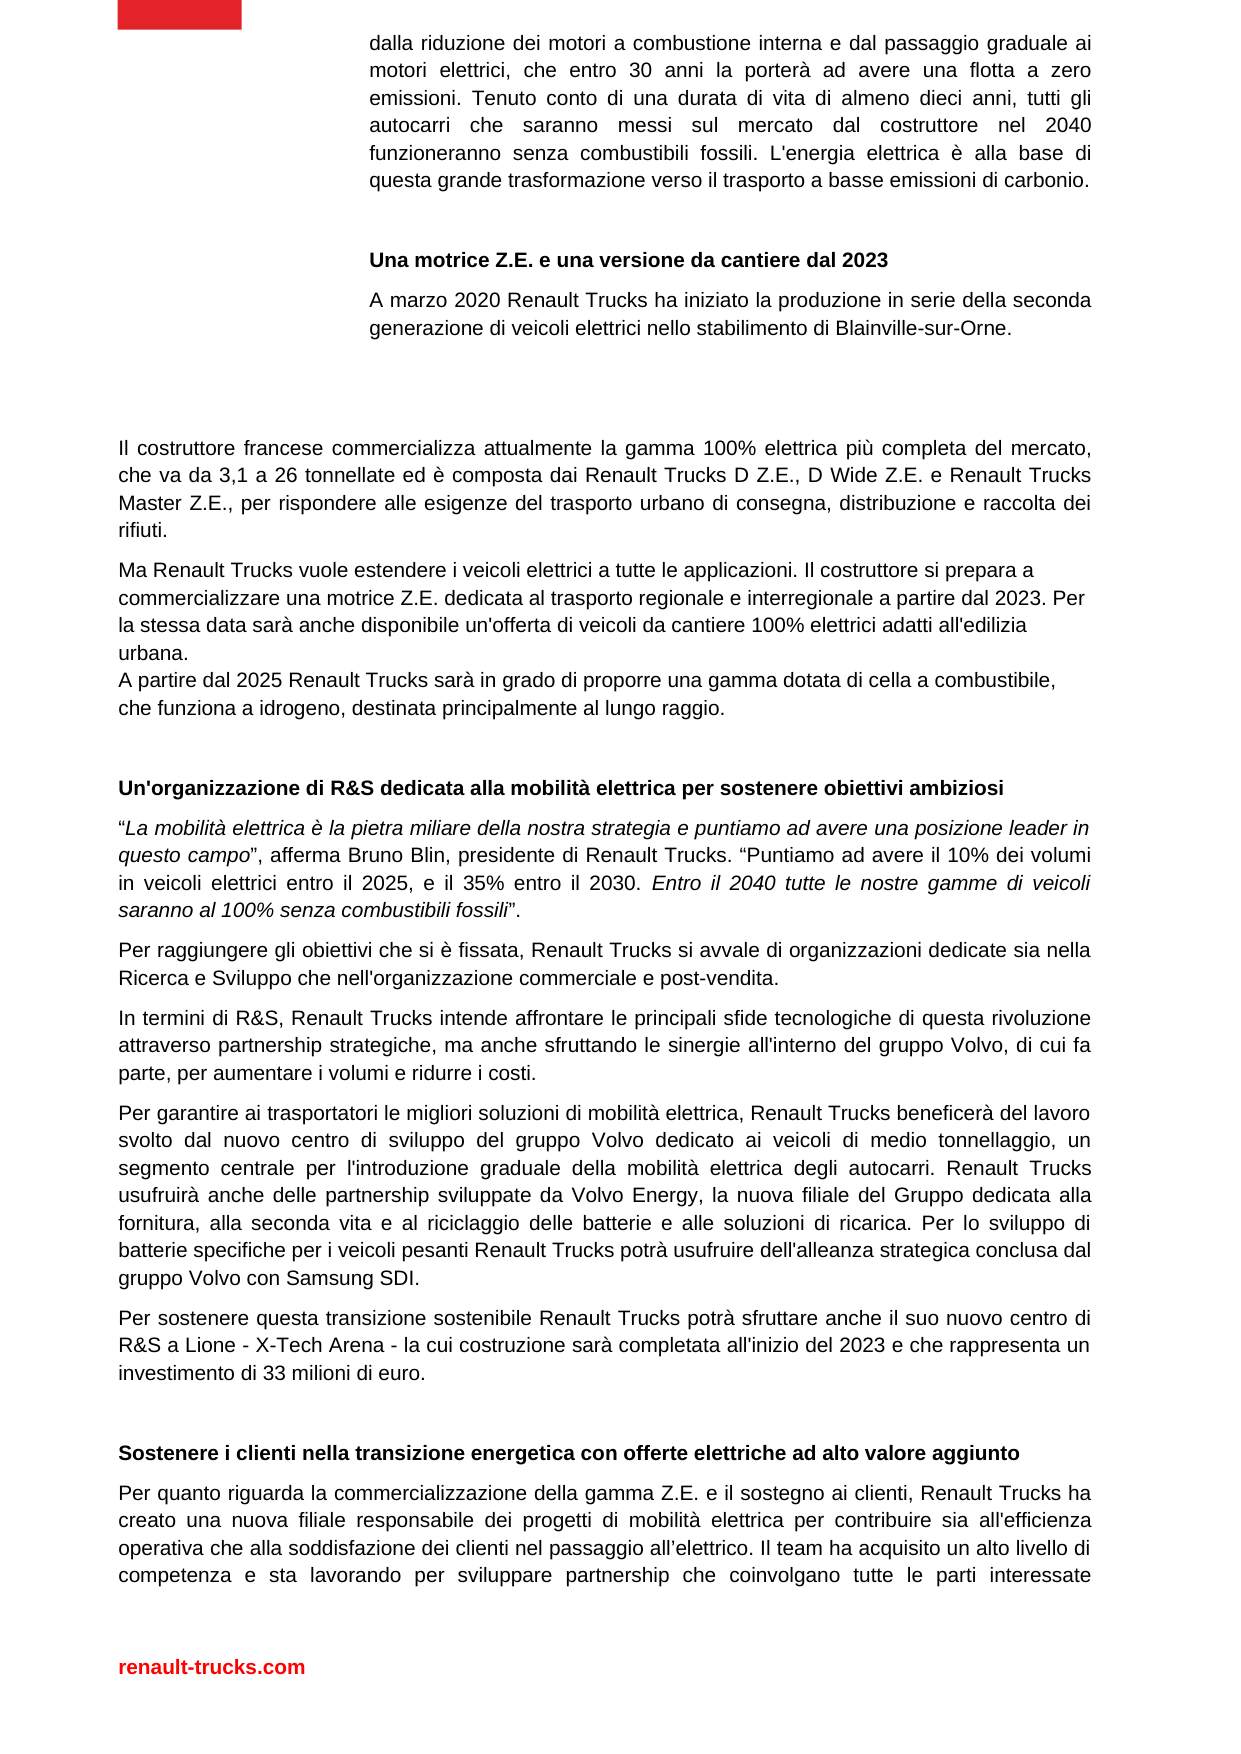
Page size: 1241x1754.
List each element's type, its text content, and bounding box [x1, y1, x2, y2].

text Sostenere i clienti nella transizione energetica con offerte elettriche ad alto valore aggiunto [118, 1441, 1093, 1464]
text Per garantire ai trasportatori le migliori soluzioni di mobilità elettrica, Renault Trucks beneficerà del lavoro svolto dal nuovo centro di sviluppo del gruppo Volvo dedicato ai veicoli di medio tonnellaggio, un segmento centrale per l'introduzione graduale della mobilità elettrica degli autocarri. Renault Trucks usufruirà anche delle partnership sviluppate da Volvo Energy, la nuova filiale del Gruppo dedicata alla fornitura, alla seconda vita e al riciclaggio delle batterie e alle soluzioni di ricarica. Per lo sviluppo di batterie specifiche per i veicoli pesanti Renault Trucks potrà usufruire dell'alleanza strategica conclusa dal gruppo Volvo con Samsung SDI. [118, 1101, 1093, 1289]
text In termini di R&S, Renault Trucks intende affrontare le principali sfide tecnologiche di questa rivoluzione attraverso partnership strategiche, ma anche sfruttando le sinergie all'interno del gruppo Volvo, di cui fa parte, per aumentare i volumi e ridurre i costi. [118, 1006, 1093, 1084]
text Per raggiungere gli obiettivi che si è fissata, Renault Trucks si avvale di organizzazioni dedicate sia nella Ricerca e Sviluppo che nell'organizzazione commerciale e post-vendita. [118, 938, 1093, 989]
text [369, 31, 1093, 192]
text Una motrice Z.E. e una versione da cantiere dal 2023 [369, 248, 1093, 272]
text Ma Renault Trucks vuole estendere i veicoli elettrici a tutte le applicazioni. Il costruttore si prepara a commercializzare una motrice Z.E. dedicata al trasporto regionale e interregionale a partire dal 2023. Per la stessa data sarà anche disponibile un'offerta di veicoli da cantiere 100% elettrici adatti all'edilizia urbana. A partire dal 2025 Renault Trucks sarà in grado di proporre una gamma dotata di cella a combustibile, che funziona a idrogeno, destinata principalmente al lungo raggio. [118, 558, 1093, 719]
text “La mobilità elettrica è la pietra miliare della nostra strategia e puntiamo ad avere una posizione leader in questo campo”, afferma Bruno Blin, presidente di Renault Trucks. “Puntiamo ad avere il 10% dei volumi in veicoli elettrici entro il 2025, e il 35% entro il 2030. Entro il 2040 tutte le nostre gamme di veicoli saranno al 100% senza combustibili fossili”. [118, 816, 1093, 922]
text Il costruttore francese commercializza attualmente la gamma 100% elettrica più completa del mercato, che va da 3,1 a 26 tonnellate ed è composta dai Renault Trucks D Z.E., D Wide Z.E. e Renault Trucks Master Z.E., per rispondere alle esigenze del trasporto urbano di consegna, distribuzione e raccolta dei rifiuti. [118, 436, 1093, 542]
text Per sostenere questa transizione sostenibile Renault Trucks potrà sfruttare anche il suo nuovo centro di R&S a Lione - X-Tech Arena - la cui costruzione sarà completata all'inizio del 2023 e che rappresenta un investimento di 33 milioni di euro. [118, 1306, 1093, 1384]
text Un'organizzazione di R&S dedicata alla mobilità elettrica per sostenere obiettivi ambiziosi [118, 776, 1093, 799]
text A marzo 2020 Renault Trucks ha iniziato la produzione in serie della seconda generazione di veicoli elettrici nello stabilimento di Blainville-sur-Orne. [369, 288, 1093, 339]
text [118, 1481, 1093, 1587]
